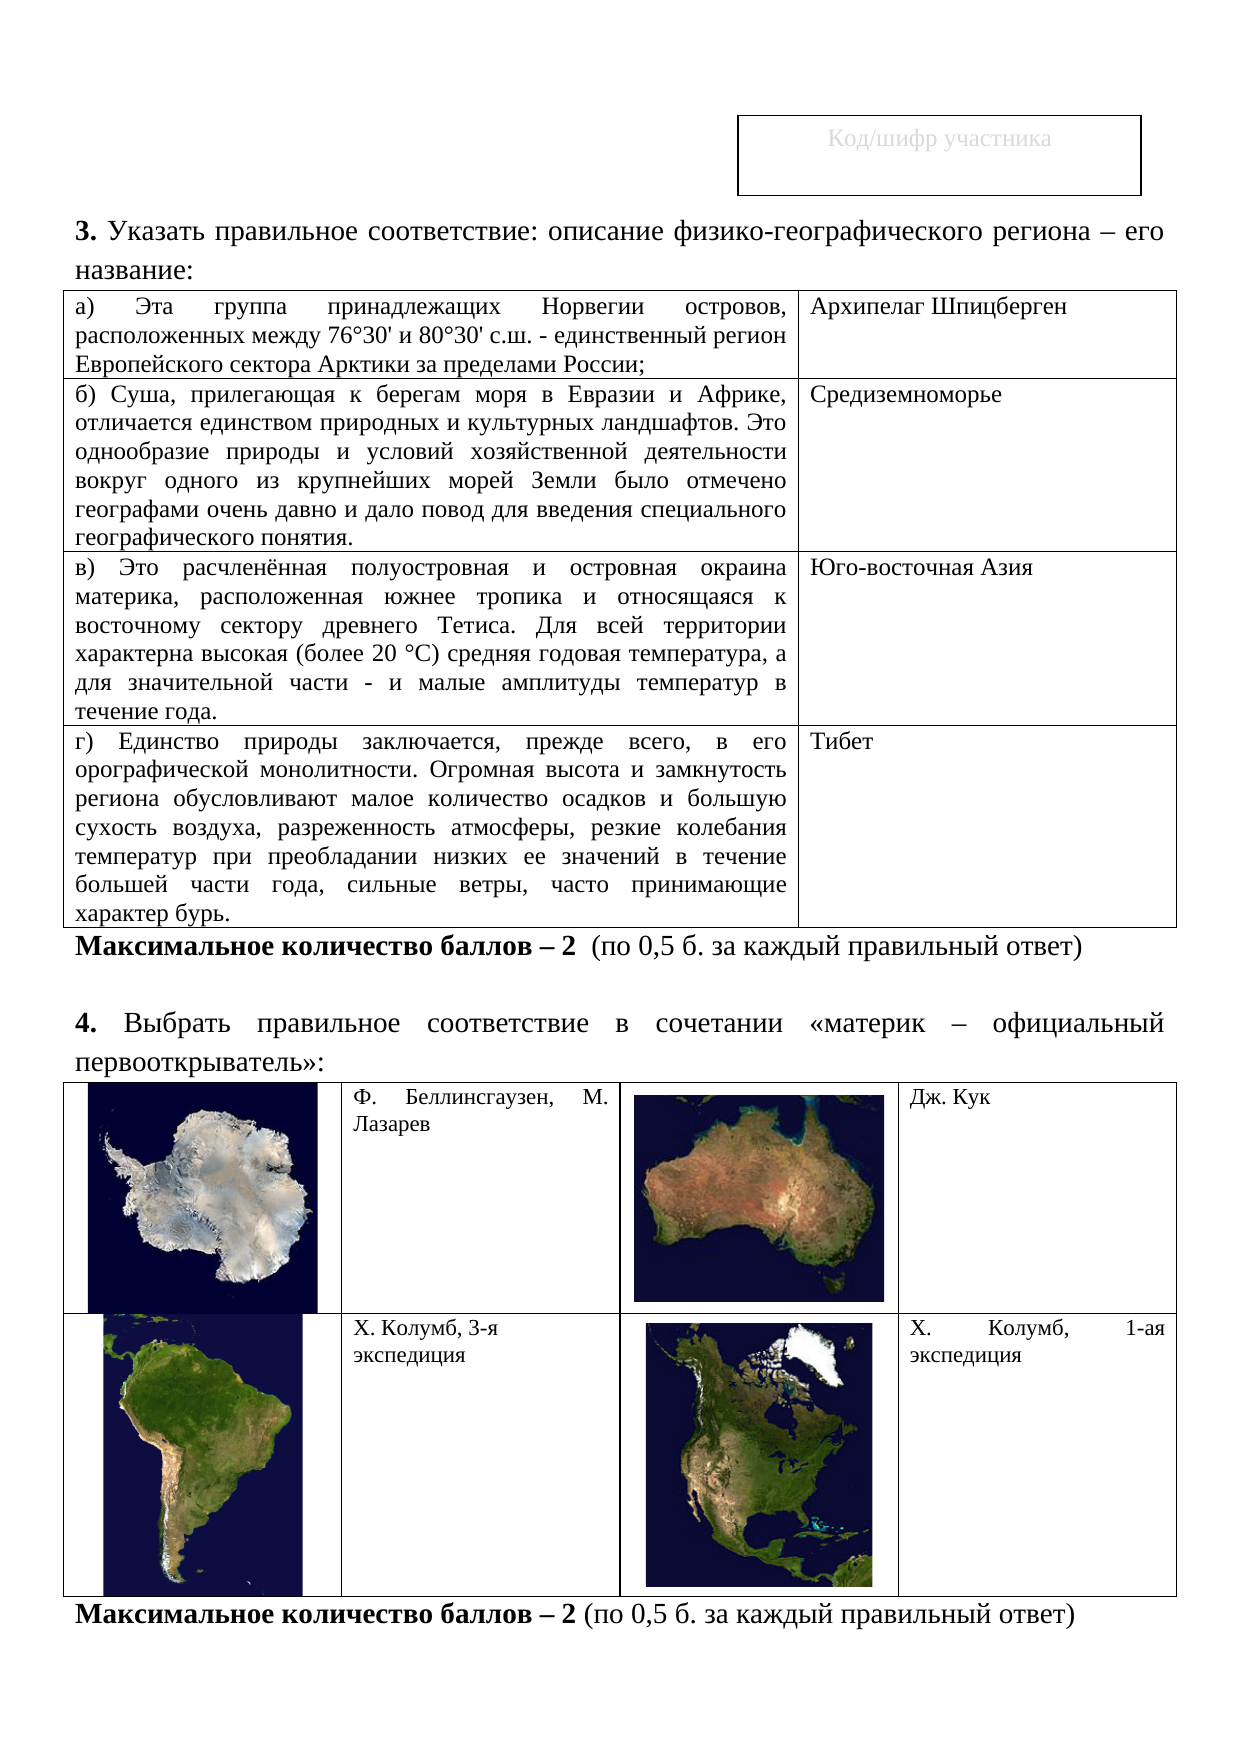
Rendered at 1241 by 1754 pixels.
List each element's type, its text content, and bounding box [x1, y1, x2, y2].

picture [87, 1083, 318, 1596]
text Максимальное количество баллов – 2 (по 0,5 б. за каждый правильный ответ) [75, 1597, 1165, 1630]
text 4. Выбрать правильное соответствие в сочетании «материк – официальный первооткрыватель»: [75, 1005, 1165, 1077]
table_cell Х. Колумб, 1-ая экспедиция [899, 1314, 1176, 1596]
table_cell [303, 1314, 341, 1596]
text 3. Указать правильное соответствие: описание физико-географического региона – его название: [75, 213, 1165, 285]
table_header [64, 1083, 87, 1313]
table_cell Тибет [799, 726, 1176, 927]
picture [645, 1323, 873, 1587]
table_header Архипелаг Шпицберген [799, 291, 1176, 378]
table_header [621, 1083, 898, 1313]
table_header Дж. Кук [899, 1083, 1176, 1313]
table_cell Средиземноморье [799, 379, 1176, 551]
table_cell г) Единство природы заключается, прежде всего, в его орографической монолитности. Огромная высота и замкнутость региона обусловливают малое количество осадков и большую сухость воздуха, разреженность атмосферы, резкие колебания температур при преобладании низких ее значений в течение большей части года, сильные ветры, часто принимающие характер бурь. [64, 726, 798, 927]
table_cell [64, 1314, 103, 1596]
table_cell Юго-восточная Азия [799, 552, 1176, 725]
table_header а) Эта группа принадлежащих Норвегии островов, расположенных между 76°30' и 80°30' с.ш. - единственный регион Европейского сектора Арктики за пределами России; [64, 291, 798, 378]
table_cell б) Суша, прилегающая к берегам моря в Евразии и Африке, отличается единством природных и культурных ландшафтов. Это однообразие природы и условий хозяйственной деятельности вокруг одного из крупнейших морей Земли было отмечено географами очень давно и дало повод для введения специального географического понятия. [64, 379, 798, 551]
table_header [318, 1083, 341, 1313]
table_cell [621, 1314, 898, 1596]
table_header Ф. Беллинсгаузен, М. Лазарев [342, 1083, 619, 1313]
table_cell в) Это расчленённая полуостровная и островная окраина материка, расположенная южнее тропика и относящаяся к восточному сектору древнего Тетиса. Для всей территории характерна высокая (более 20 °С) средняя годовая температура, а для значительной части - и малые амплитуды температур в течение года. [64, 552, 798, 725]
picture [634, 1095, 885, 1302]
text Максимальное количество баллов – 2 (по 0,5 б. за каждый правильный ответ) [75, 928, 1165, 962]
table_cell Х. Колумб, 3-я экспедиция [342, 1314, 619, 1596]
